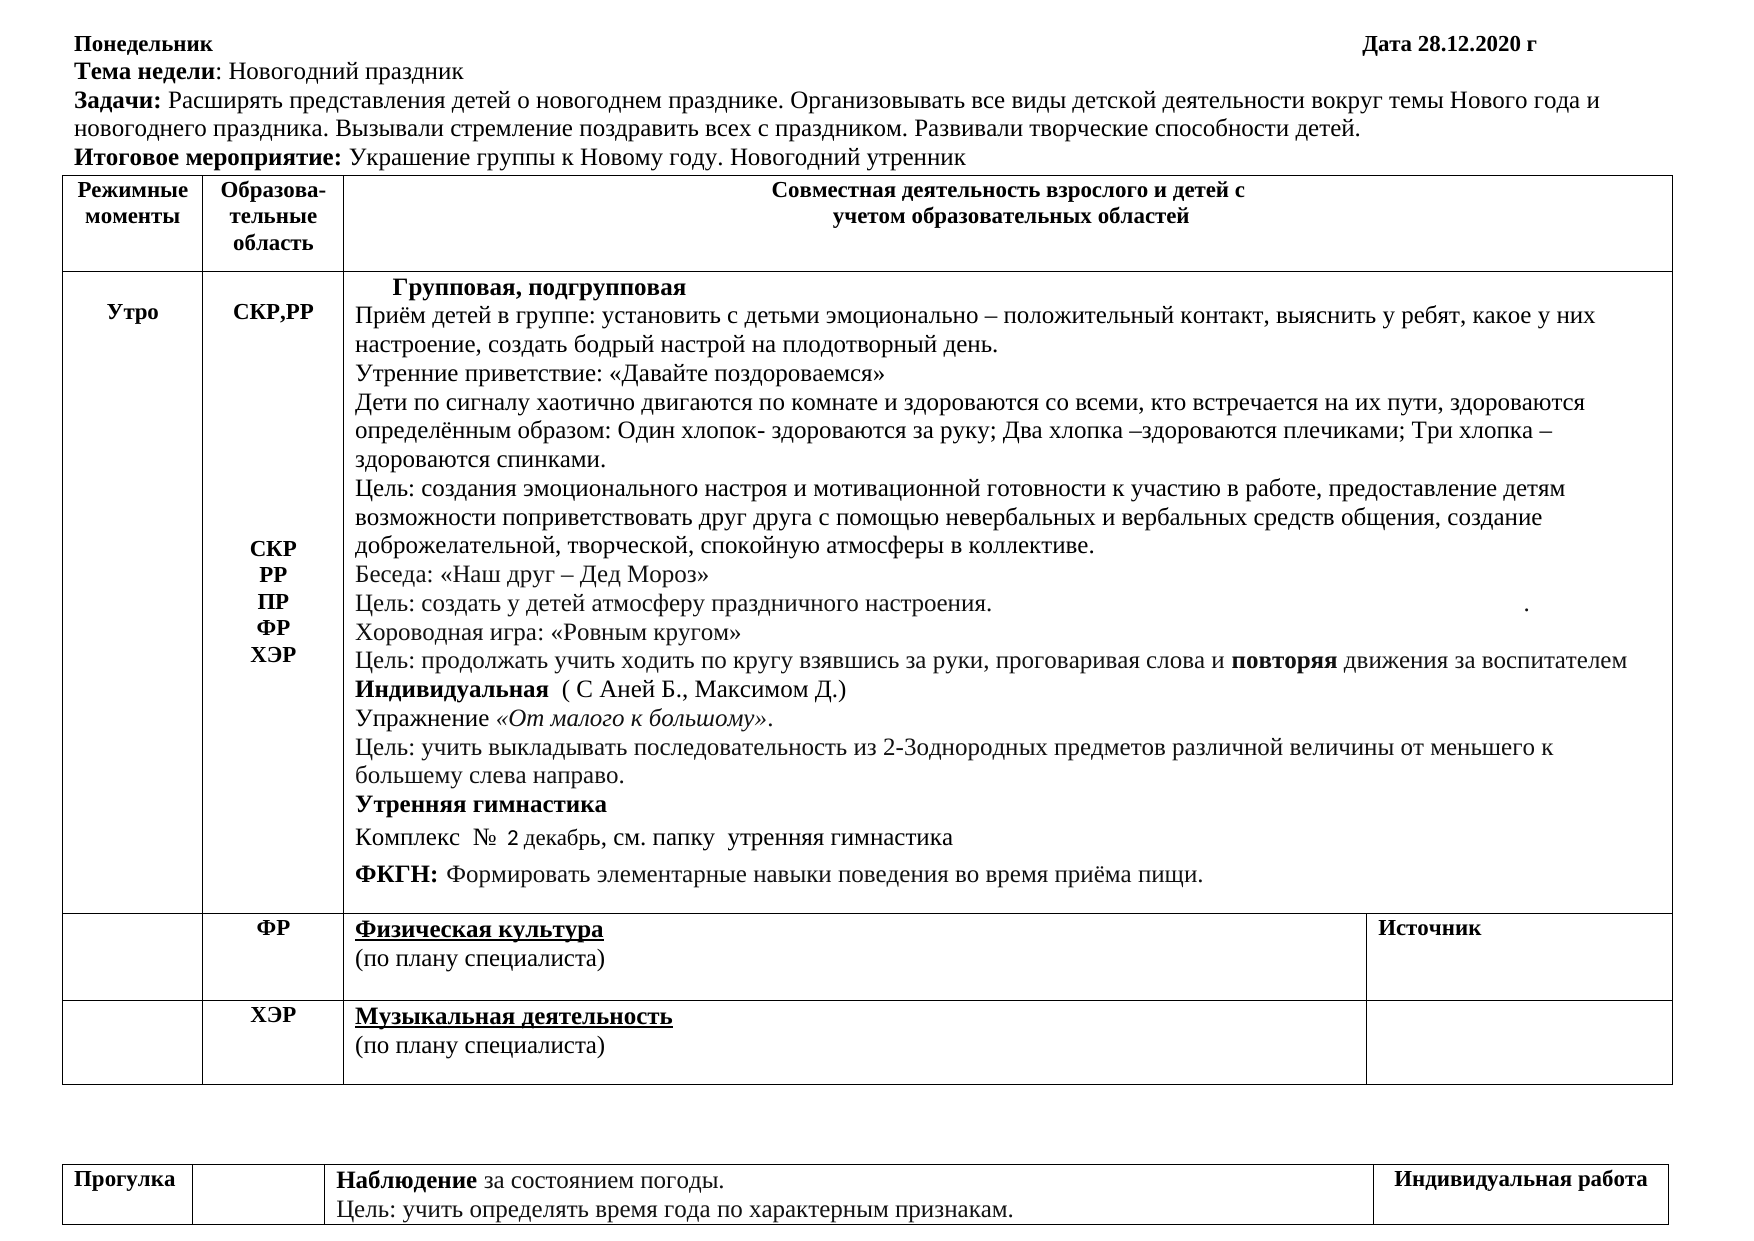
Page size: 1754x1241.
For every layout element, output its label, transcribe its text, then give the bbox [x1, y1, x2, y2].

table_cell Музыкальная деятельность (по плану специалиста) [344, 1001, 1366, 1084]
table_cell Групповая, подгрупповая Приём детей в группе: установить с детьми эмоционально – положительный контакт, выяснить у ребят, какое у них настроение, создать бодрый настрой на плодотворный день. Утренние приветствие: «Давайте поздороваемся» Дети по сигналу хаотично двигаются по комнате и здороваются со всеми, кто встречается на их пути, здороваются определённым образом: Один хлопок- здороваются за руку; Два хлопка –здороваются плечиками; Три хлопка –здороваются спинками. Цель: создания эмоционального настроя и мотивационной готовности к участию в работе, предоставление детям возможности поприветствовать друг друга с помощью невербальных и вербальных средств общения, создание доброжелательной, творческой, спокойную атмосферы в коллективе. Беседа: «Наш друг – Дед Мороз» Цель: создать у детей атмосферу праздничного настроения. . Хороводная игра: «Ровным кругом» Цель: продолжать учить ходить по кругу взявшись за руки, проговаривая слова и повторяя движения за воспитателем Индивидуальная ( С Аней Б., Максимом Д.) Упражнение «От малого к большому». Цель: учить выкладывать последовательность из 2-3однородных предметов различной величины от меньшего к большему слева направо. Утренняя гимнастика Комплекс № 2 декабрь, см. папку утренняя гимнастика ФКГН: Формировать элементарные навыки поведения во время приёма пищи. [344, 272, 1672, 913]
table_cell ФР [203, 914, 343, 1000]
text Тема недели: Новогодний праздник [74, 56, 1719, 85]
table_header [193, 1165, 324, 1224]
table_cell Утро [63, 272, 202, 913]
text Понедельник Дата 28.12.2020 г [74, 29, 1719, 56]
table_header Образова- тельные область [203, 176, 343, 271]
table_header Совместная деятельность взрослого и детей с учетом образовательных областей [344, 176, 1672, 271]
table_cell Физическая культура (по плану специалиста) [344, 914, 1366, 1000]
text Задачи: Расширять представления детей о новогоднем празднике. Организовывать все виды детской деятельности вокруг темы Нового года и новогоднего праздника. Вызывали стремление поздравить всех с праздником. Развивали творческие способности детей. [74, 85, 1719, 142]
table_header Режимные моменты [63, 176, 202, 271]
table_cell [63, 914, 202, 1000]
table_header Прогулка [63, 1165, 192, 1224]
table_cell СКР,РР СКР РР ПР ФР ХЭР [203, 272, 343, 913]
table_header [325, 1165, 1373, 1224]
table_cell [63, 1001, 202, 1084]
table_cell [1367, 1001, 1672, 1084]
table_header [1374, 1165, 1668, 1224]
table_cell ХЭР [203, 1001, 343, 1084]
table_cell Источник [1367, 914, 1672, 1000]
text Итоговое мероприятие: Украшение группы к Новому году. Новогодний утренник [74, 142, 1719, 171]
